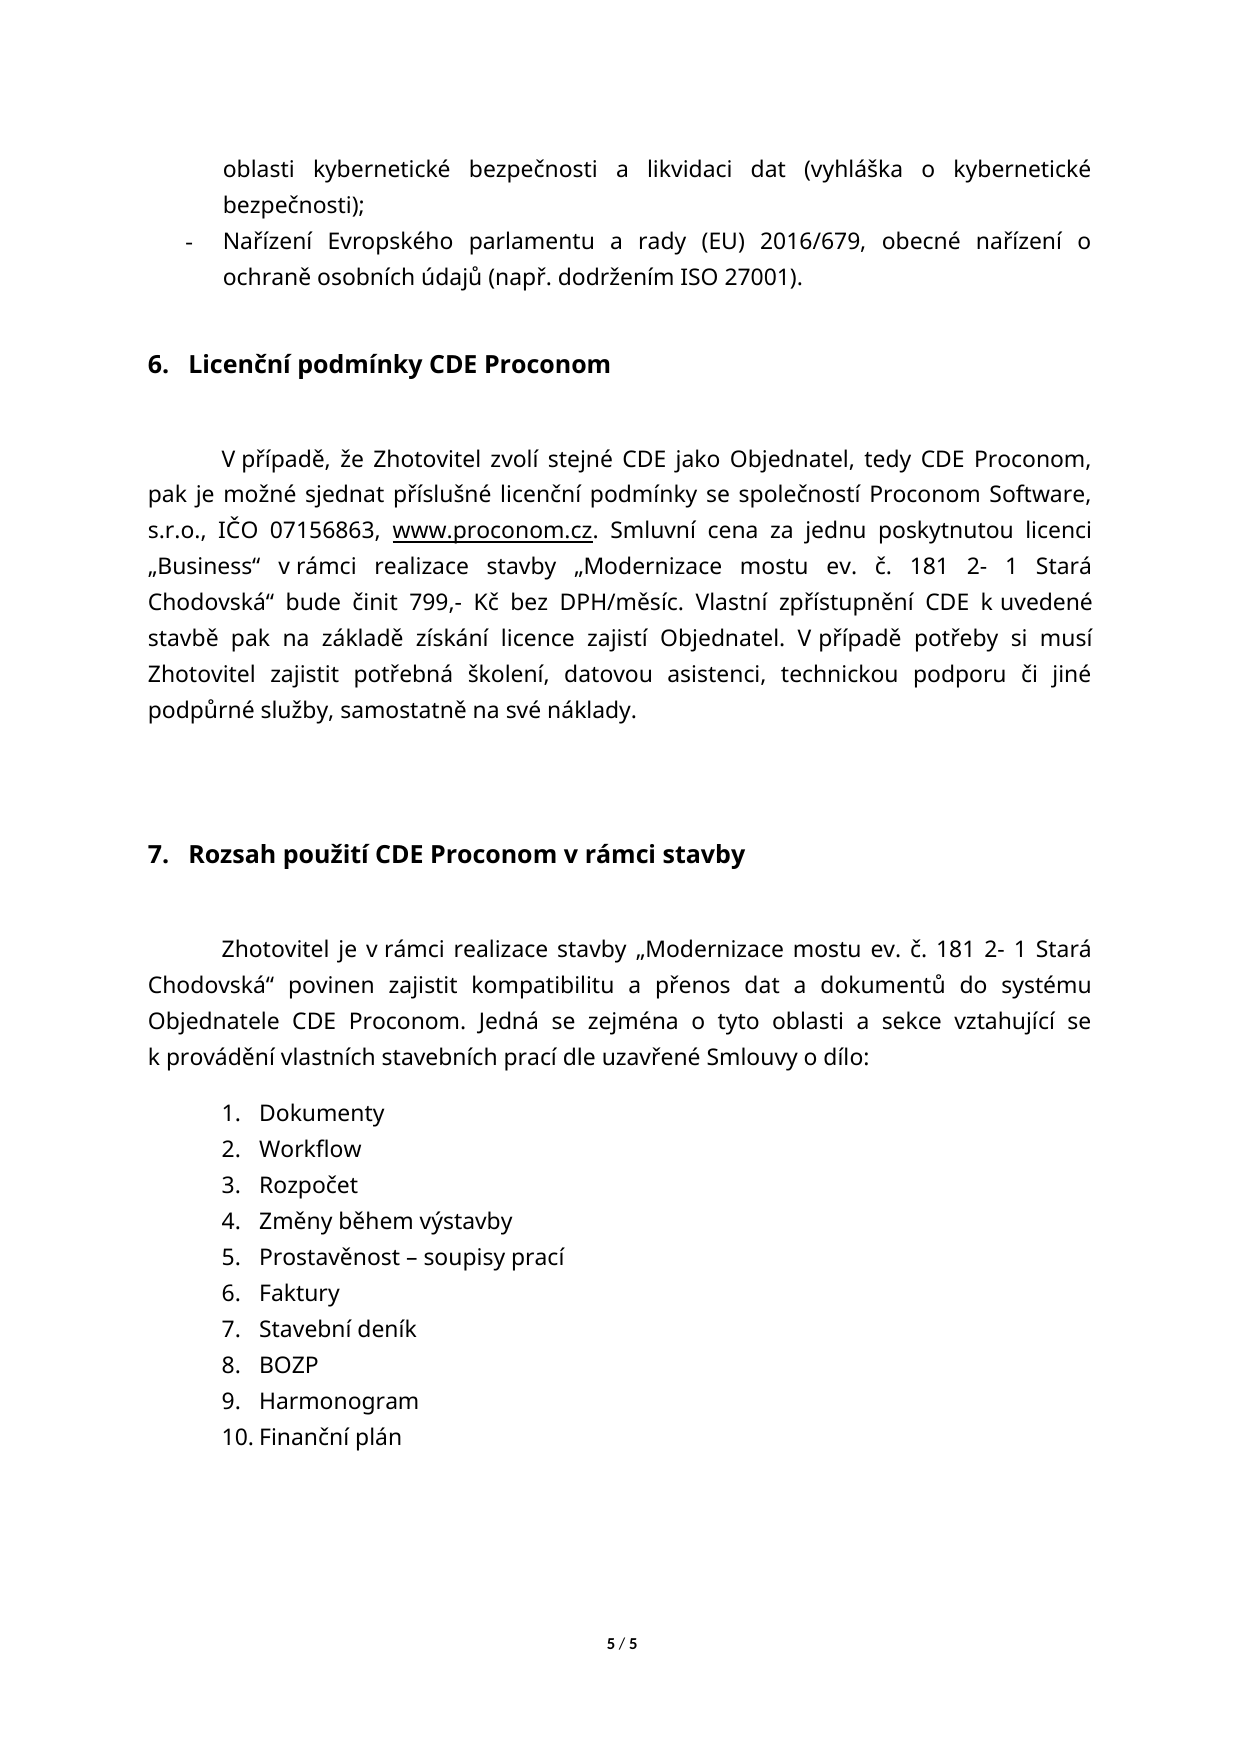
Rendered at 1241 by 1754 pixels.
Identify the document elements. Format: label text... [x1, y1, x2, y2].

list BOZP [221, 1349, 583, 1380]
list Stavební deník [221, 1313, 583, 1344]
list Harmonogram [221, 1385, 583, 1416]
subtitle 7. Rozsah použití CDE Proconom v rámci stavby [148, 837, 1093, 871]
list Rozpočet [221, 1169, 583, 1200]
list Prostavěnost – soupisy prací [221, 1241, 583, 1272]
text Zhotovitel je v rámci realizace stavby „Modernizace mostu ev. č. 181 2- 1 Stará Chodovská“ povinen zajistit kompatibilitu a přenos dat a dokumentů do systému Objednatele CDE Proconom. Jedná se zejména o tyto oblasti a sekce vztahující se k provádění vlastních stavebních prací dle uzavřené Smlouvy o dílo: [148, 933, 1093, 1072]
list Dokumenty [221, 1097, 583, 1128]
list Nařízení Evropského parlamentu a rady (EU) 2016/679, obecné nařízení o ochraně osobních údajů (např. dodržením ISO 27001). [185, 225, 1093, 292]
list Změny během výstavby [221, 1205, 583, 1236]
list Finanční plán [221, 1421, 583, 1452]
text V případě, že Zhotovitel zvolí stejné CDE jako Objednatel, tedy CDE Proconom, pak je možné sjednat příslušné licenční podmínky se společností Proconom Software, s.r.o., IČO 07156863, www.proconom.cz. Smluvní cena za jednu poskytnutou licenci „Business“ v rámci realizace stavby „Modernizace mostu ev. č. 181 2- 1 Stará Chodovská“ bude činit 799,- Kč bez DPH/měsíc. Vlastní zpřístupnění CDE k uvedené stavbě pak na základě získání licence zajistí Objednatel. V případě potřeby si musí Zhotovitel zajistit potřebná školení, datovou asistenci, technickou podporu či jiné podpůrné služby, samostatně na své náklady. [148, 442, 1093, 725]
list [185, 153, 1093, 220]
list Faktury [221, 1277, 583, 1308]
list Workflow [221, 1133, 583, 1164]
subtitle 6. Licenční podmínky CDE Proconom [148, 347, 1093, 381]
